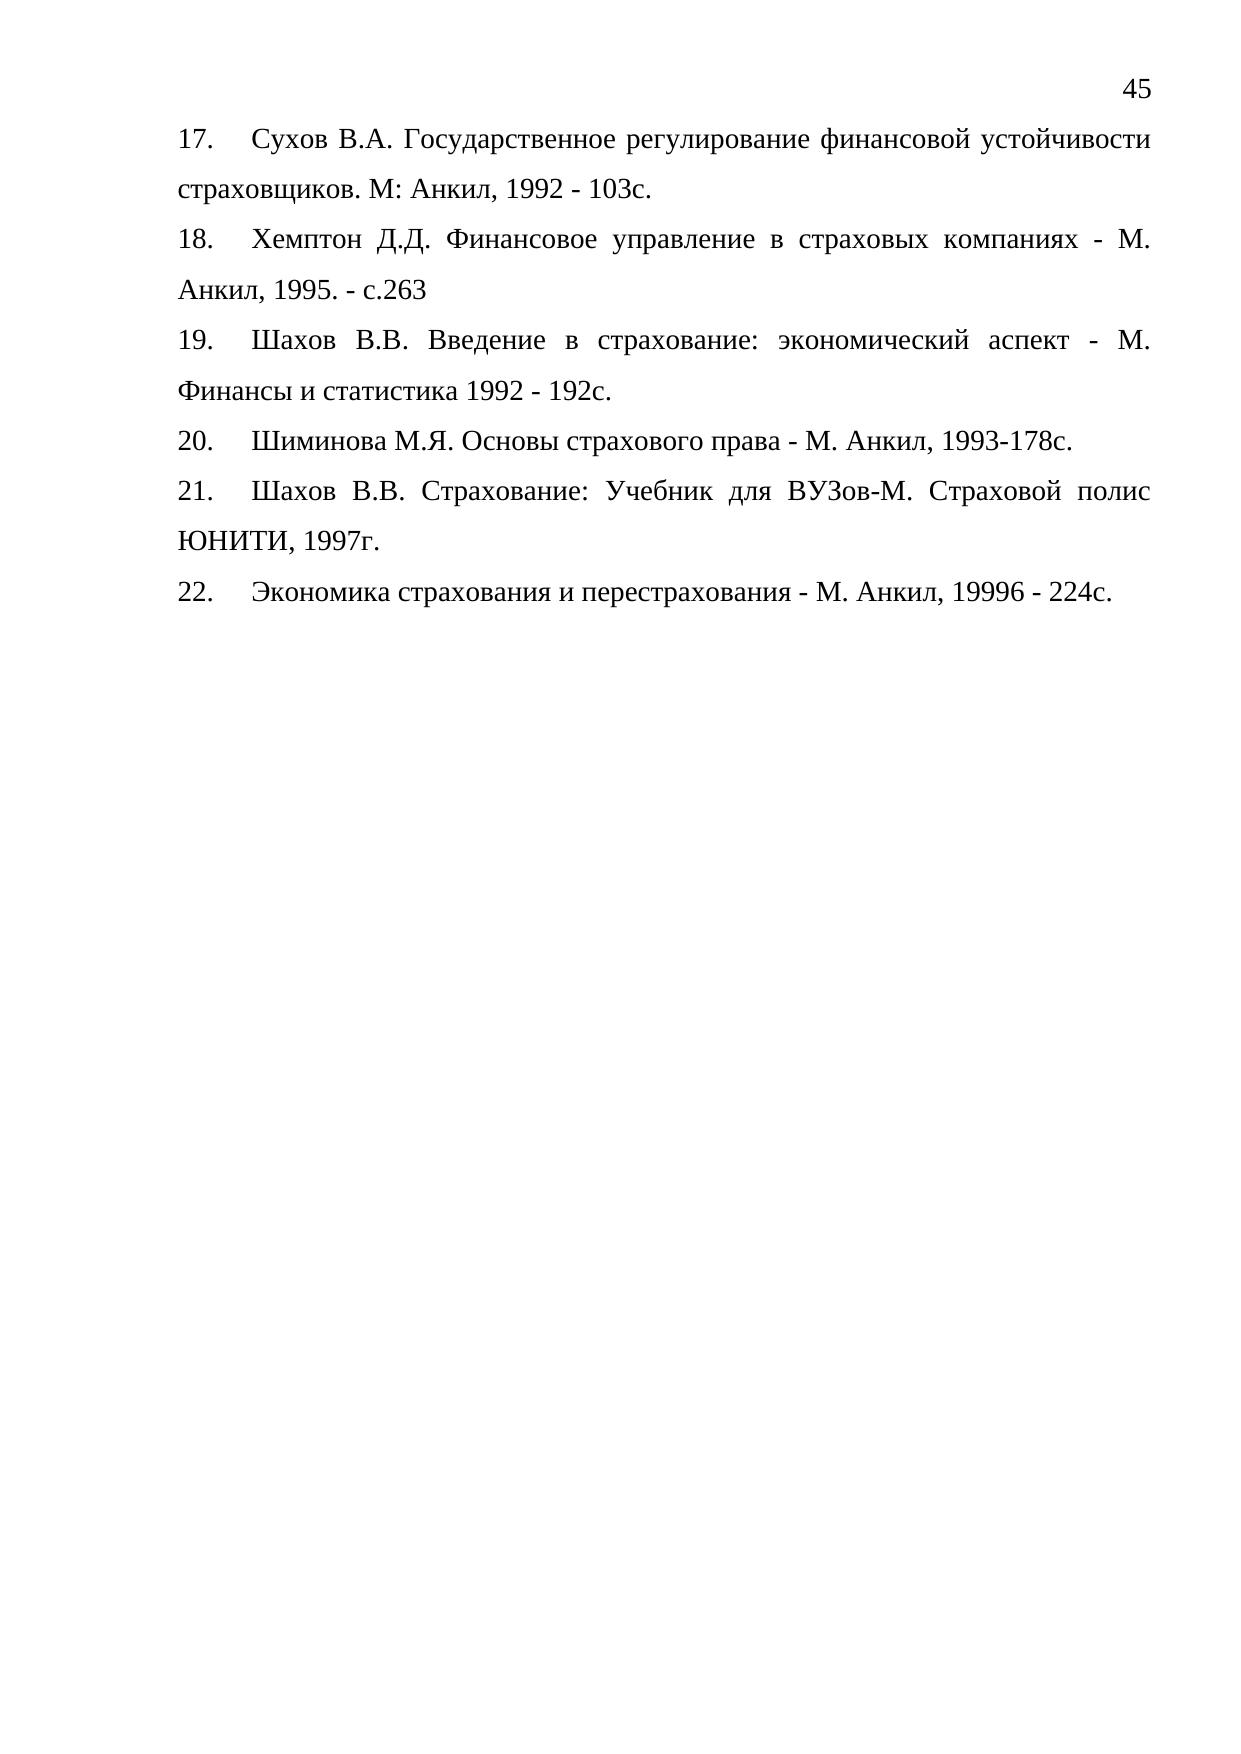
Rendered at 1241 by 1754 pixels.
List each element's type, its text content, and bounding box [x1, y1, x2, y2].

text Сухов В.А. Государственное регулирование финансовой устойчивости страховщиков. М: Анкил, 1992 - 103с. [177, 121, 1152, 205]
text Шахов В.В. Страхование: Учебник для ВУЗов-М. Страховой полис ЮНИТИ, 1997г. [177, 473, 1152, 557]
text Шиминова М.Я. Основы страхового права - М. Анкил, 1993-178с. [177, 423, 1152, 456]
text Шахов В.В. Введение в страхование: экономический аспект - М. Финансы и статистика 1992 - 192с. [177, 322, 1152, 406]
text Хемптон Д.Д. Финансовое управление в страховых компаниях - М. Анкил, 1995. - с.263 [177, 222, 1152, 306]
text Экономика страхования и перестрахования - М. Анкил, 19996 - 224с. [177, 574, 1152, 607]
